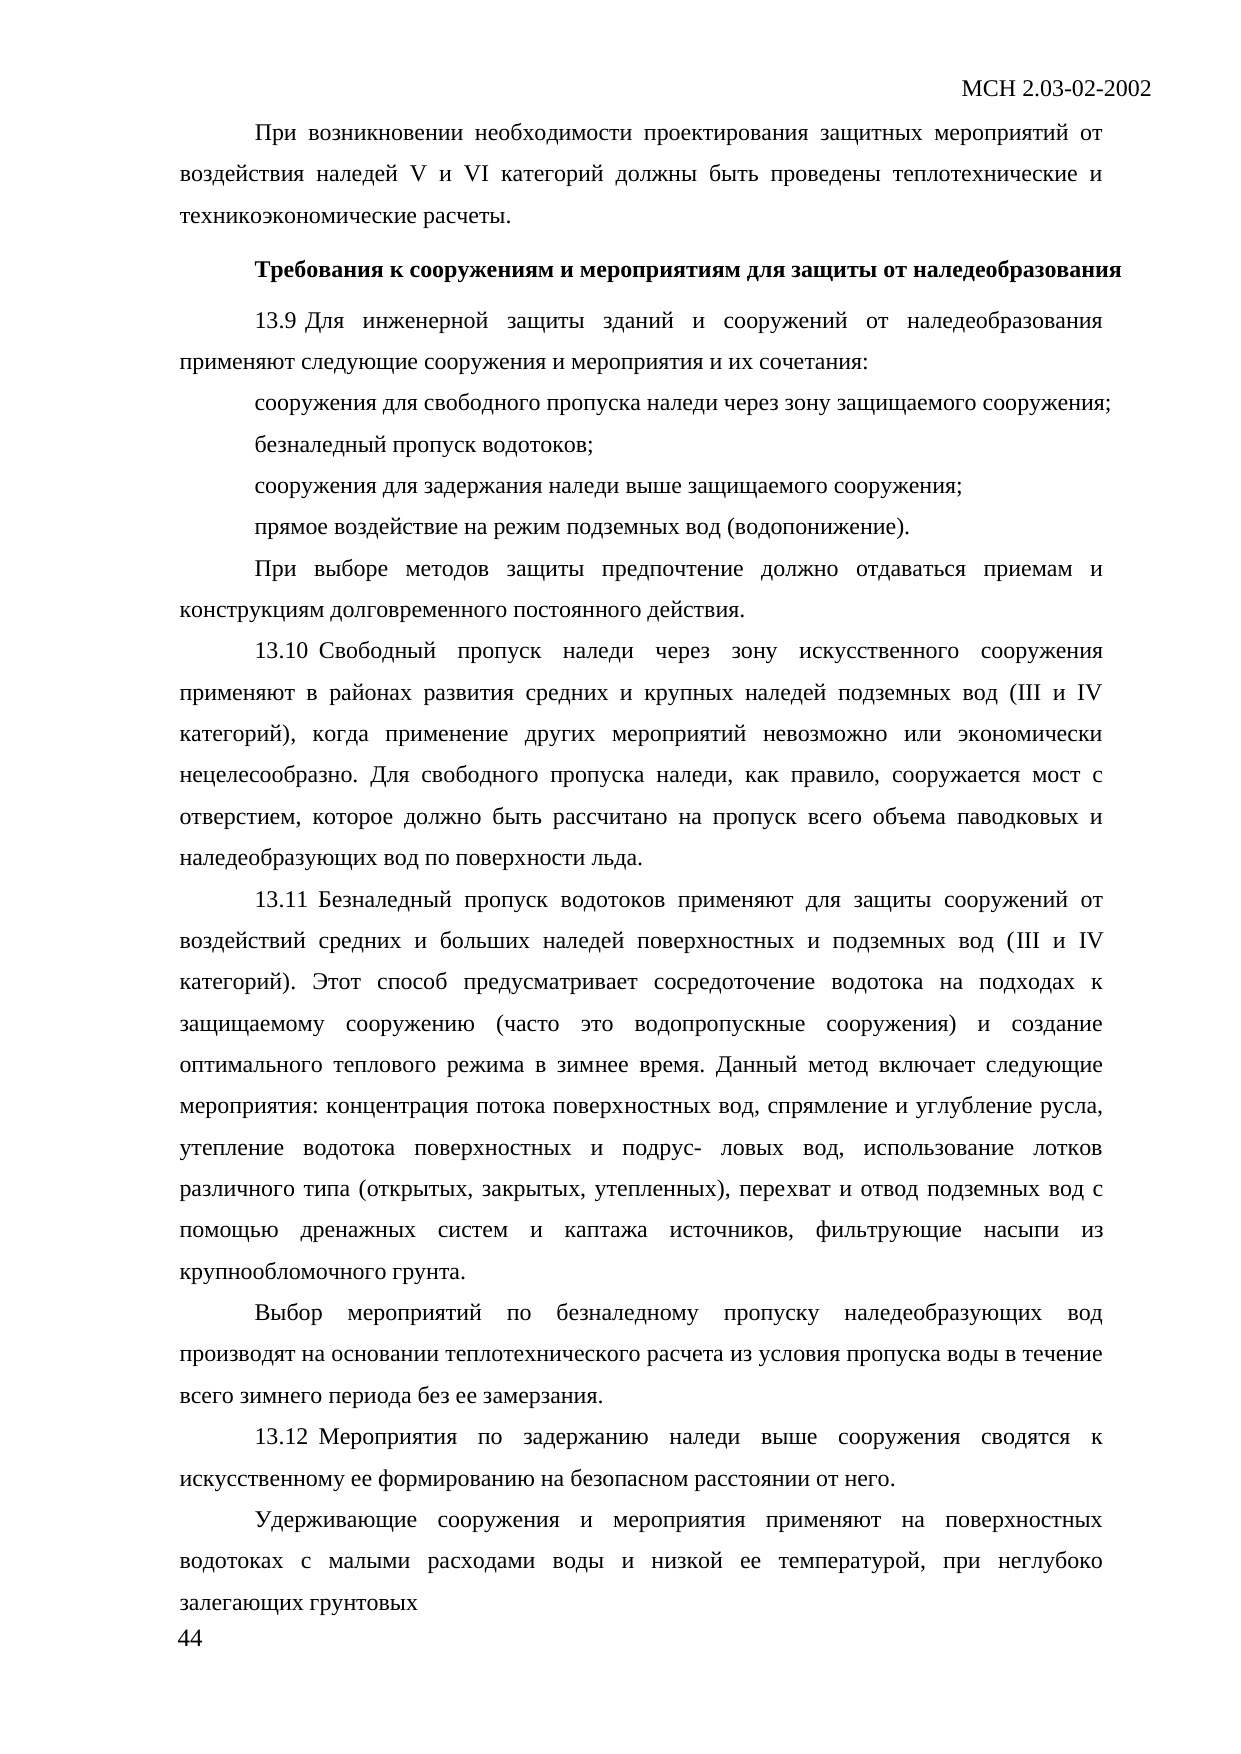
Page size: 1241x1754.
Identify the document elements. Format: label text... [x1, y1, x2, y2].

text Требования к сооружениям и мероприятиям для защиты от наледеобразования [179, 255, 1152, 282]
text сооружения для свободного пропуска наледи через зону защищаемого сооружения; [179, 388, 1152, 416]
text Удерживающие сооружения и мероприятия применяют на поверхностных водотоках с малыми расходами воды и низкой ее температурой, при неглубоко залегающих грунтовых [179, 1505, 1104, 1615]
text сооружения для задержания наледи выше защищаемого сооружения; [179, 471, 1152, 499]
text При возникновении необходимости проектирования защитных мероприятий от воздействия наледей V и VI категорий должны быть проведены теплотехнические и техникоэкономические расчеты. [179, 118, 1104, 228]
text безналедный пропуск водотоков; [179, 430, 1152, 457]
list Для инженерной защиты зданий и сооружений от наледеобразования применяют следующие сооружения и мероприятия и их сочетания: [179, 306, 1104, 374]
text Выбор мероприятий по безналедному пропуску наледеобразующих вод производят на основании теплотехнического расчета из условия пропуска воды в течение всего зимнего периода без ее замерзания. [179, 1298, 1104, 1408]
text прямое воздействие на режим подземных вод (водопонижение). [179, 512, 1152, 540]
list Безналедный пропуск водотоков применяют для защиты сооружений от воздействий средних и больших наледей поверхностных и подземных вод (III и IV категорий). Этот способ предусматривает сосредоточение водотока на подходах к защищаемому сооружению (часто это водопропускные сооружения) и создание оптимального теплового режима в зимнее время. Данный метод включает следующие мероприятия: концентрация потока поверхностных вод, спрямление и углубление русла, утепление водотока поверхностных и подрус- ловых вод, использование лотков различного типа (открытых, закрытых, утепленных), перехват и отвод подземных вод с помощью дренажных систем и каптажа источников, фильтрующие насыпи из крупнообломочного грунта. [179, 884, 1104, 1284]
list Мероприятия по задержанию наледи выше сооружения сводятся к искусственному ее формированию на безопасном расстоянии от него. [179, 1422, 1104, 1491]
list Свободный пропуск наледи через зону искусственного сооружения применяют в районах развития средних и крупных наледей подземных вод (III и IV категорий), когда применение других мероприятий невозможно или экономически нецелесообразно. Для свободного пропуска наледи, как правило, сооружается мост с отверстием, которое должно быть рассчитано на пропуск всего объема паводковых и наледеобразующих вод по поверхности льда. [179, 636, 1104, 871]
text При выборе методов защиты предпочтение должно отдаваться приемам и конструкциям долговременного постоянного действия. [179, 554, 1104, 623]
